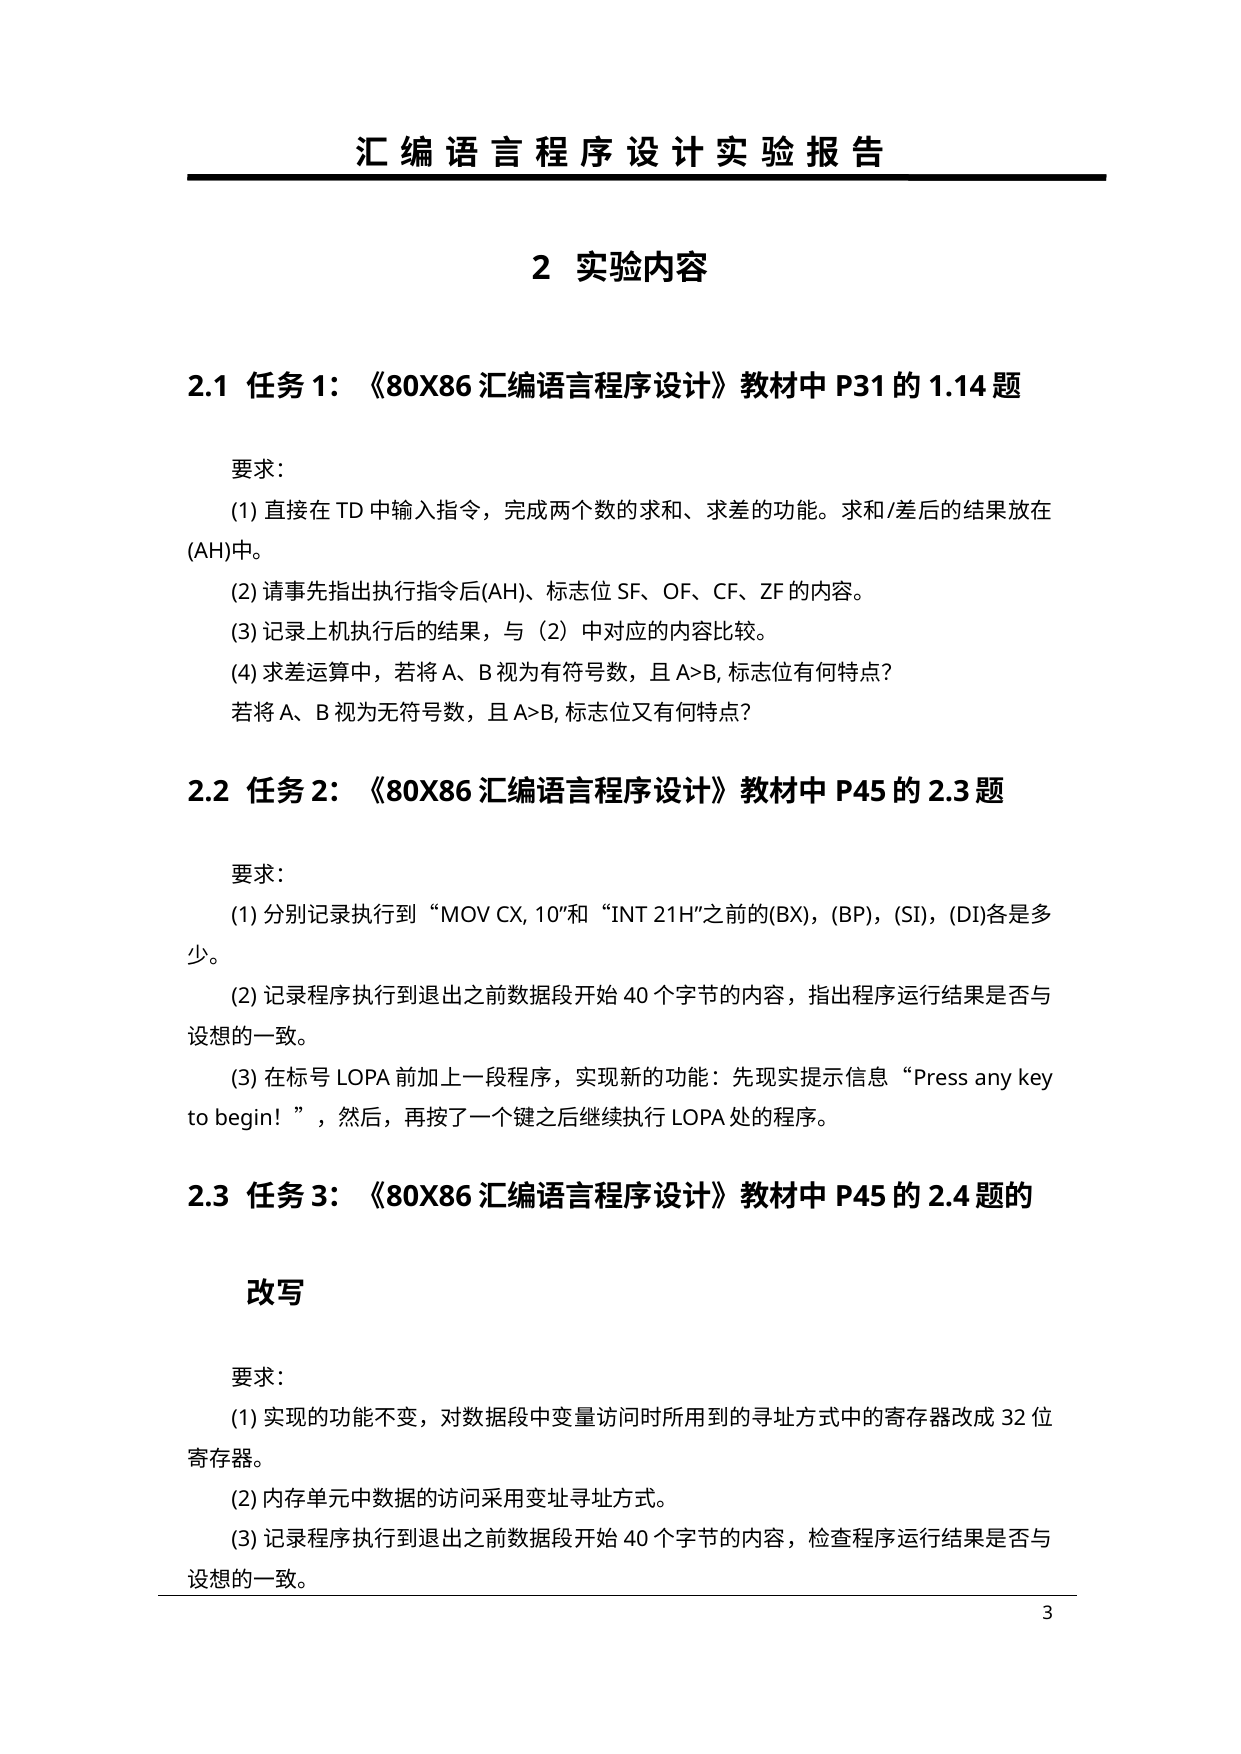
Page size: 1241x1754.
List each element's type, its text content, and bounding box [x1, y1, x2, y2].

subtitle 任务2：《80X86汇编语言程序设计》教材中 P45的 2.3题 [187, 756, 1053, 821]
text (1) 分别记录执行到“MOV CX, 10”和“INT 21H”之前的(BX)，(BP)，(SI)，(DI)各是多少。 [187, 897, 1053, 970]
text (3) 记录程序执行到退出之前数据段开始40个字节的内容，检查程序运行结果是否与设想的一致。 [187, 1521, 1053, 1594]
text (3) 记录上机执行后的结果，与（2）中对应的内容比较。 [187, 614, 1053, 646]
text (1) 直接在TD中输入指令，完成两个数的求和、求差的功能。求和/差后的结果放在(AH)中。 [187, 492, 1053, 566]
subtitle 实验内容 [187, 233, 1053, 298]
text (2) 记录程序执行到退出之前数据段开始40个字节的内容，指出程序运行结果是否与设想的一致。 [187, 978, 1053, 1051]
text (1) 实现的功能不变，对数据段中变量访问时所用到的寻址方式中的寄存器改成32位寄存器。 [187, 1400, 1053, 1473]
text (4) 求差运算中，若将A、B视为有符号数，且A>B, 标志位有何特点？ [187, 654, 1053, 687]
text (2) 请事先指出执行指令后(AH)、标志位 SF、OF、CF、ZF的内容。 [187, 573, 1053, 606]
text 要求： [187, 452, 1053, 484]
text 要求： [187, 1359, 1053, 1392]
subtitle 任务3：《80X86汇编语言程序设计》教材中 P45的 2.4题的改写 [187, 1161, 1053, 1323]
text (2) 内存单元中数据的访问采用变址寻址方式。 [187, 1481, 1053, 1513]
text (3) 在标号LOPA前加上一段程序，实现新的功能：先现实提示信息“Press any key to begin！”，然后，再按了一个键之后继续执行LOPA处的程序。 [187, 1059, 1053, 1132]
text 要求： [187, 857, 1053, 889]
text 若将A、B视为无符号数，且A>B, 标志位又有何特点？ [187, 695, 1053, 727]
subtitle 任务1：《80X86汇编语言程序设计》教材中 P31的 1.14题 [187, 351, 1053, 416]
